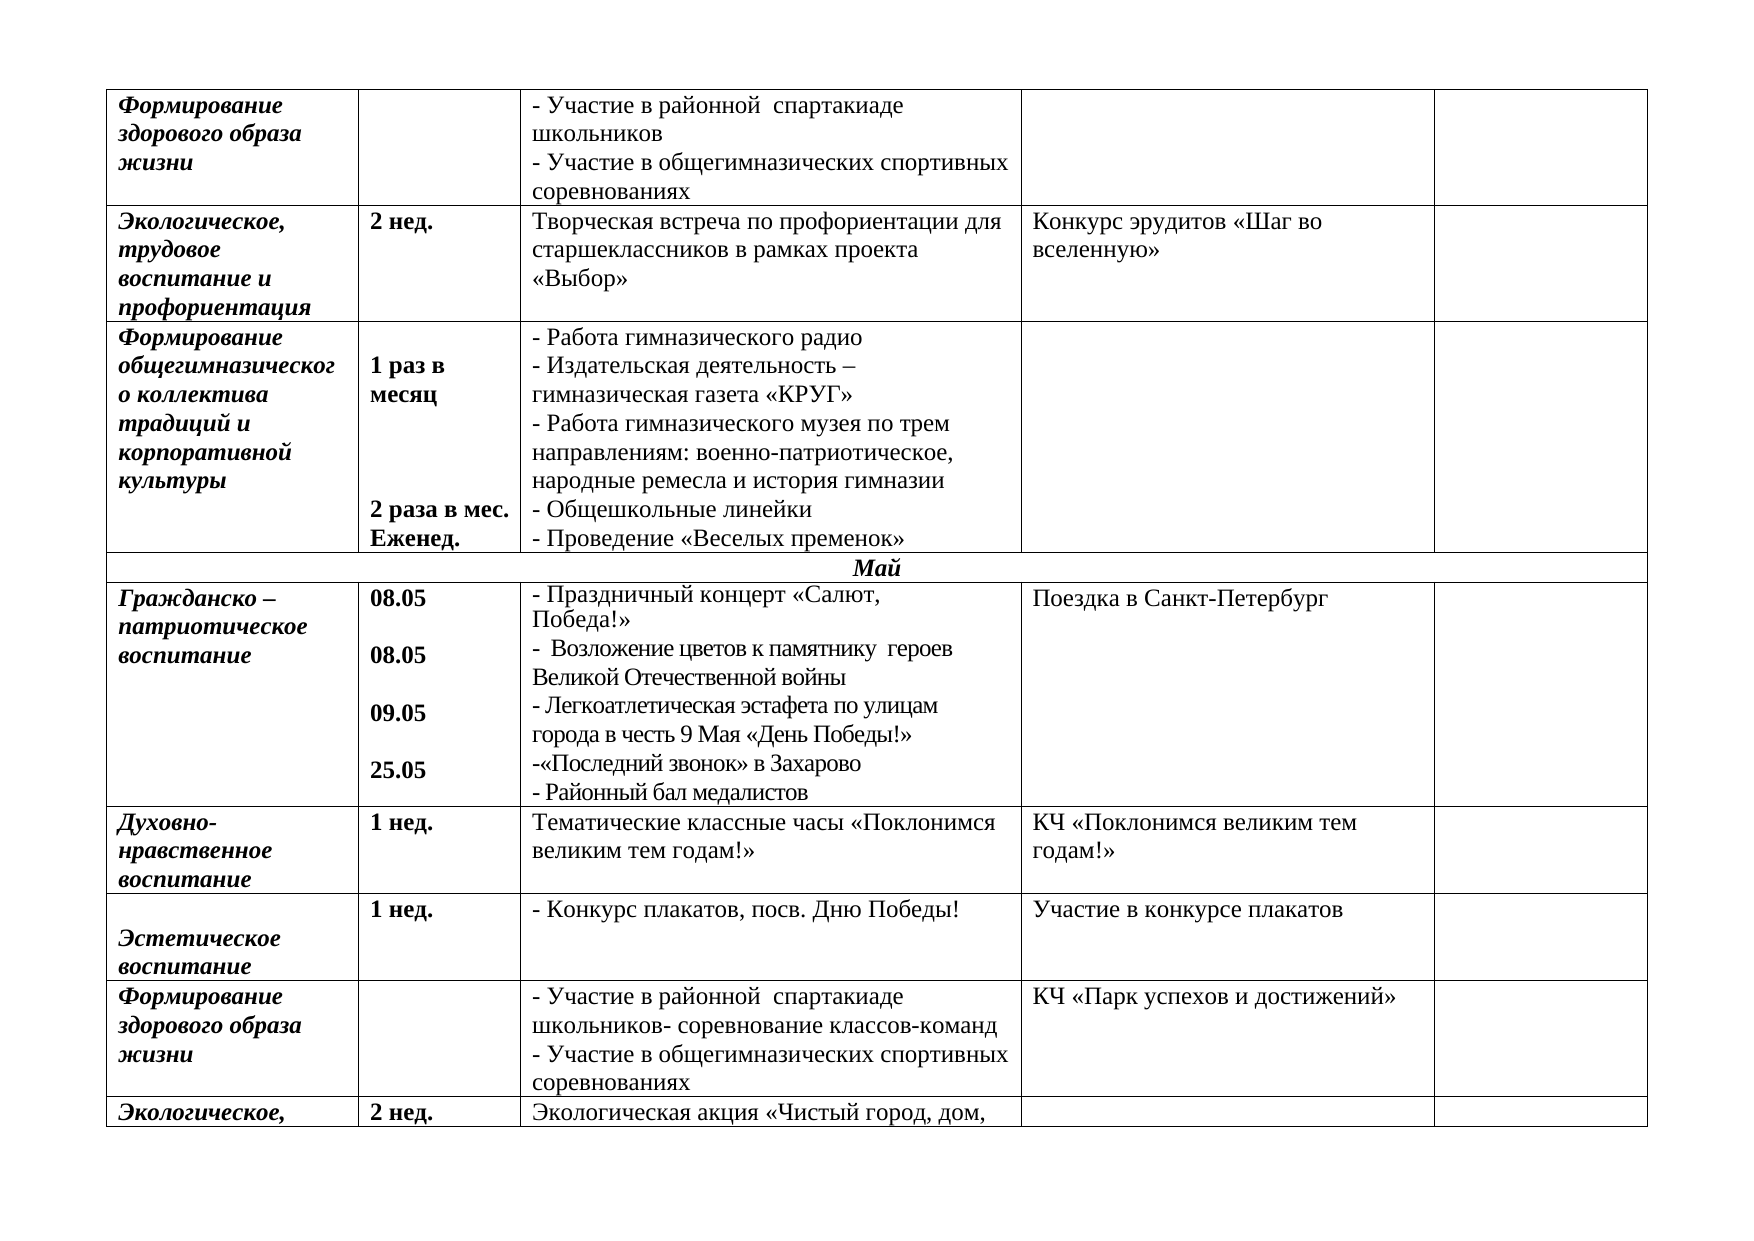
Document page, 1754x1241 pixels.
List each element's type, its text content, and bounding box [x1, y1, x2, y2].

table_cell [521, 1097, 1021, 1126]
table_cell [359, 981, 520, 1096]
table_cell [1435, 206, 1647, 321]
table_cell Поездка в Санкт-Петербург [1022, 583, 1434, 806]
table_cell - Праздничный концерт «Салют, Победа!» - Возложение цветов к памятнику героев Великой Отечественной войны - Легкоатлетическая эстафета по улицам города в честь 9 Мая «День Победы!» -«Последний звонок» в Захарово - Районный бал медалистов [521, 583, 1021, 806]
table_cell [1435, 807, 1647, 893]
table_cell Тематические классные часы «Поклонимся великим тем годам!» [521, 807, 1021, 893]
table_cell КЧ «Парк успехов и достижений» [1022, 981, 1434, 1096]
table_cell Конкурс эрудитов «Шаг во вселенную» [1022, 206, 1434, 321]
table_cell [1435, 981, 1647, 1096]
table_cell [359, 90, 520, 205]
table_cell [1435, 322, 1647, 552]
table_cell [1435, 583, 1647, 806]
table_cell 1 раз в месяц 2 раза в мес. Еженед. [359, 322, 520, 552]
table_cell Май [107, 553, 1647, 582]
table_cell 2 нед. [359, 206, 520, 321]
table_cell Формирование здорового образа жизни [107, 981, 358, 1096]
table_cell [1435, 90, 1647, 205]
table_cell - Конкурс плакатов, посв. Дню Победы! [521, 894, 1021, 980]
table_cell КЧ «Поклонимся великим тем годам!» [1022, 807, 1434, 893]
table_cell Творческая встреча по профориентации для старшеклассников в рамках проекта «Выбор» [521, 206, 1021, 321]
table_cell [1022, 90, 1434, 205]
table_cell - Работа гимназического радио - Издательская деятельность – гимназическая газета «КРУГ» - Работа гимназического музея по трем направлениям: военно-патриотическое, народные ремесла и история гимназии - Общешкольные линейки - Проведение «Веселых пременок» [521, 322, 1021, 552]
table_cell 08.05 08.05 09.05 25.05 [359, 583, 520, 806]
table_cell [107, 1097, 358, 1126]
table_cell Экологическое, трудовое воспитание и профориентация [107, 206, 358, 321]
table_cell Эстетическое воспитание [107, 894, 358, 980]
table_cell Гражданско –патриотическое воспитание [107, 583, 358, 806]
table_cell - Участие в районной спартакиаде школьников- соревнование классов-команд - Участие в общегимназических спортивных соревнованиях [521, 981, 1021, 1096]
table_cell 1 нед. [359, 807, 520, 893]
table_cell - Участие в районной спартакиаде школьников - Участие в общегимназических спортивных соревнованиях [521, 90, 1021, 205]
table_cell 1 нед. [359, 894, 520, 980]
table_cell Формирование здорового образа жизни [107, 90, 358, 205]
table_cell Духовно-нравственное воспитание [107, 807, 358, 893]
table_cell Формирование общегимназического коллектива традиций и корпоративной культуры [107, 322, 358, 552]
table_cell [1022, 1097, 1434, 1126]
table_cell [1435, 894, 1647, 980]
table_cell [1022, 322, 1434, 552]
table_cell 2 нед. [359, 1097, 520, 1126]
table_cell Участие в конкурсе плакатов [1022, 894, 1434, 980]
table_cell [1435, 1097, 1647, 1126]
